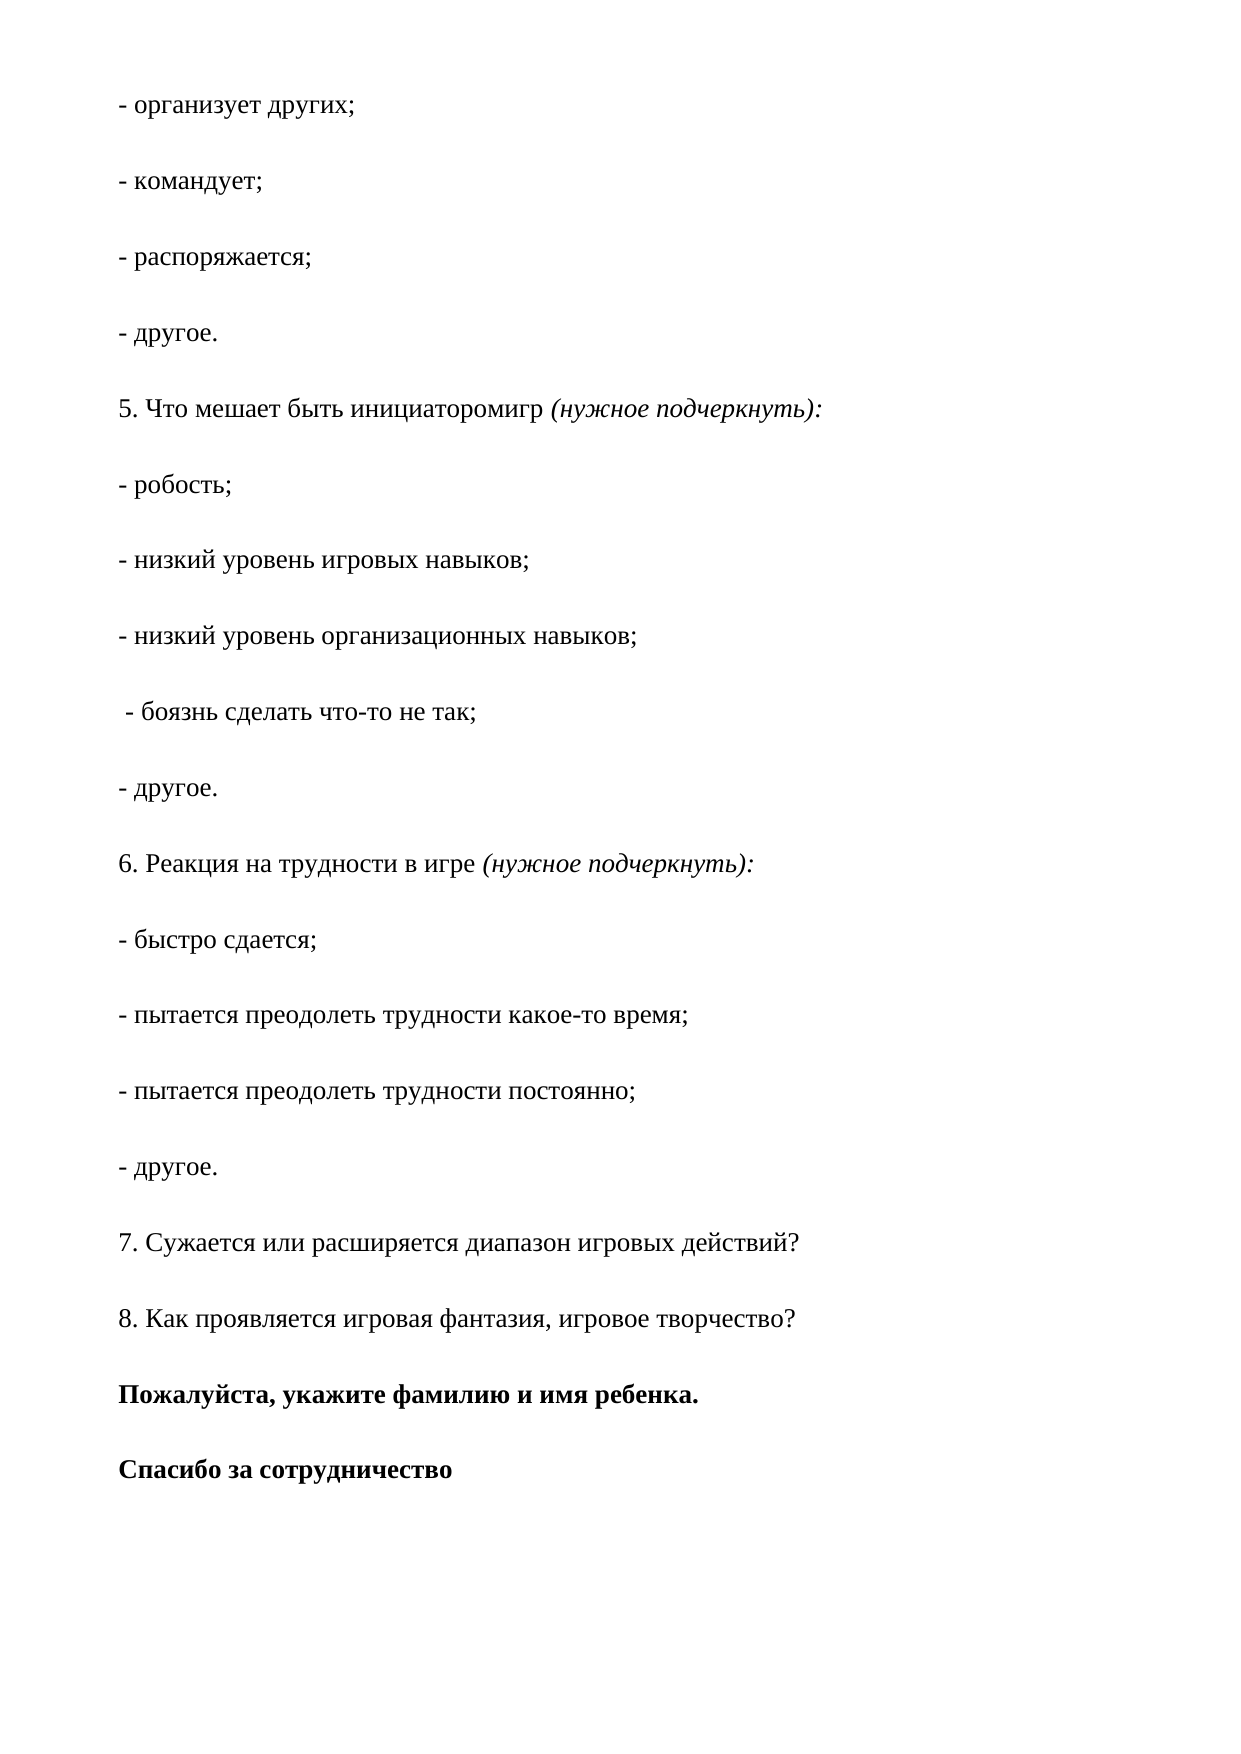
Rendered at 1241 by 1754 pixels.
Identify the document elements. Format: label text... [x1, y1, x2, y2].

text - командует; [118, 164, 1122, 196]
text 7. Сужается или расширяется диапазон игровых действий? [118, 1226, 1122, 1257]
text - другое. [118, 771, 1122, 802]
text 8. Как проявляется игровая фантазия, игровое творчество? [118, 1302, 1122, 1333]
text - пытается преодолеть трудности постоянно; [118, 1074, 1122, 1106]
text - распоряжается; [118, 240, 1122, 271]
text - низкий уровень организационных навыков; [118, 619, 1122, 651]
text - боязнь сделать что-то не так; [118, 695, 1122, 726]
text - другое. [118, 316, 1122, 347]
text - другое. [118, 1150, 1122, 1181]
text 5. Что мешает быть инициаторомигр (нужное подчеркнуть): [118, 392, 1122, 423]
text - пытается преодолеть трудности какое-то время; [118, 998, 1122, 1030]
text - робость; [118, 468, 1122, 499]
text - организует других; [118, 88, 1122, 120]
text Спасибо за сотрудничество [118, 1453, 1122, 1485]
text 6. Реакция на трудности в игре (нужное подчеркнуть): [118, 847, 1122, 878]
text - низкий уровень игровых навыков; [118, 543, 1122, 575]
text - быстро сдается; [118, 923, 1122, 954]
text Пожалуйста, укажите фамилию и имя ребенка. [118, 1378, 1122, 1409]
